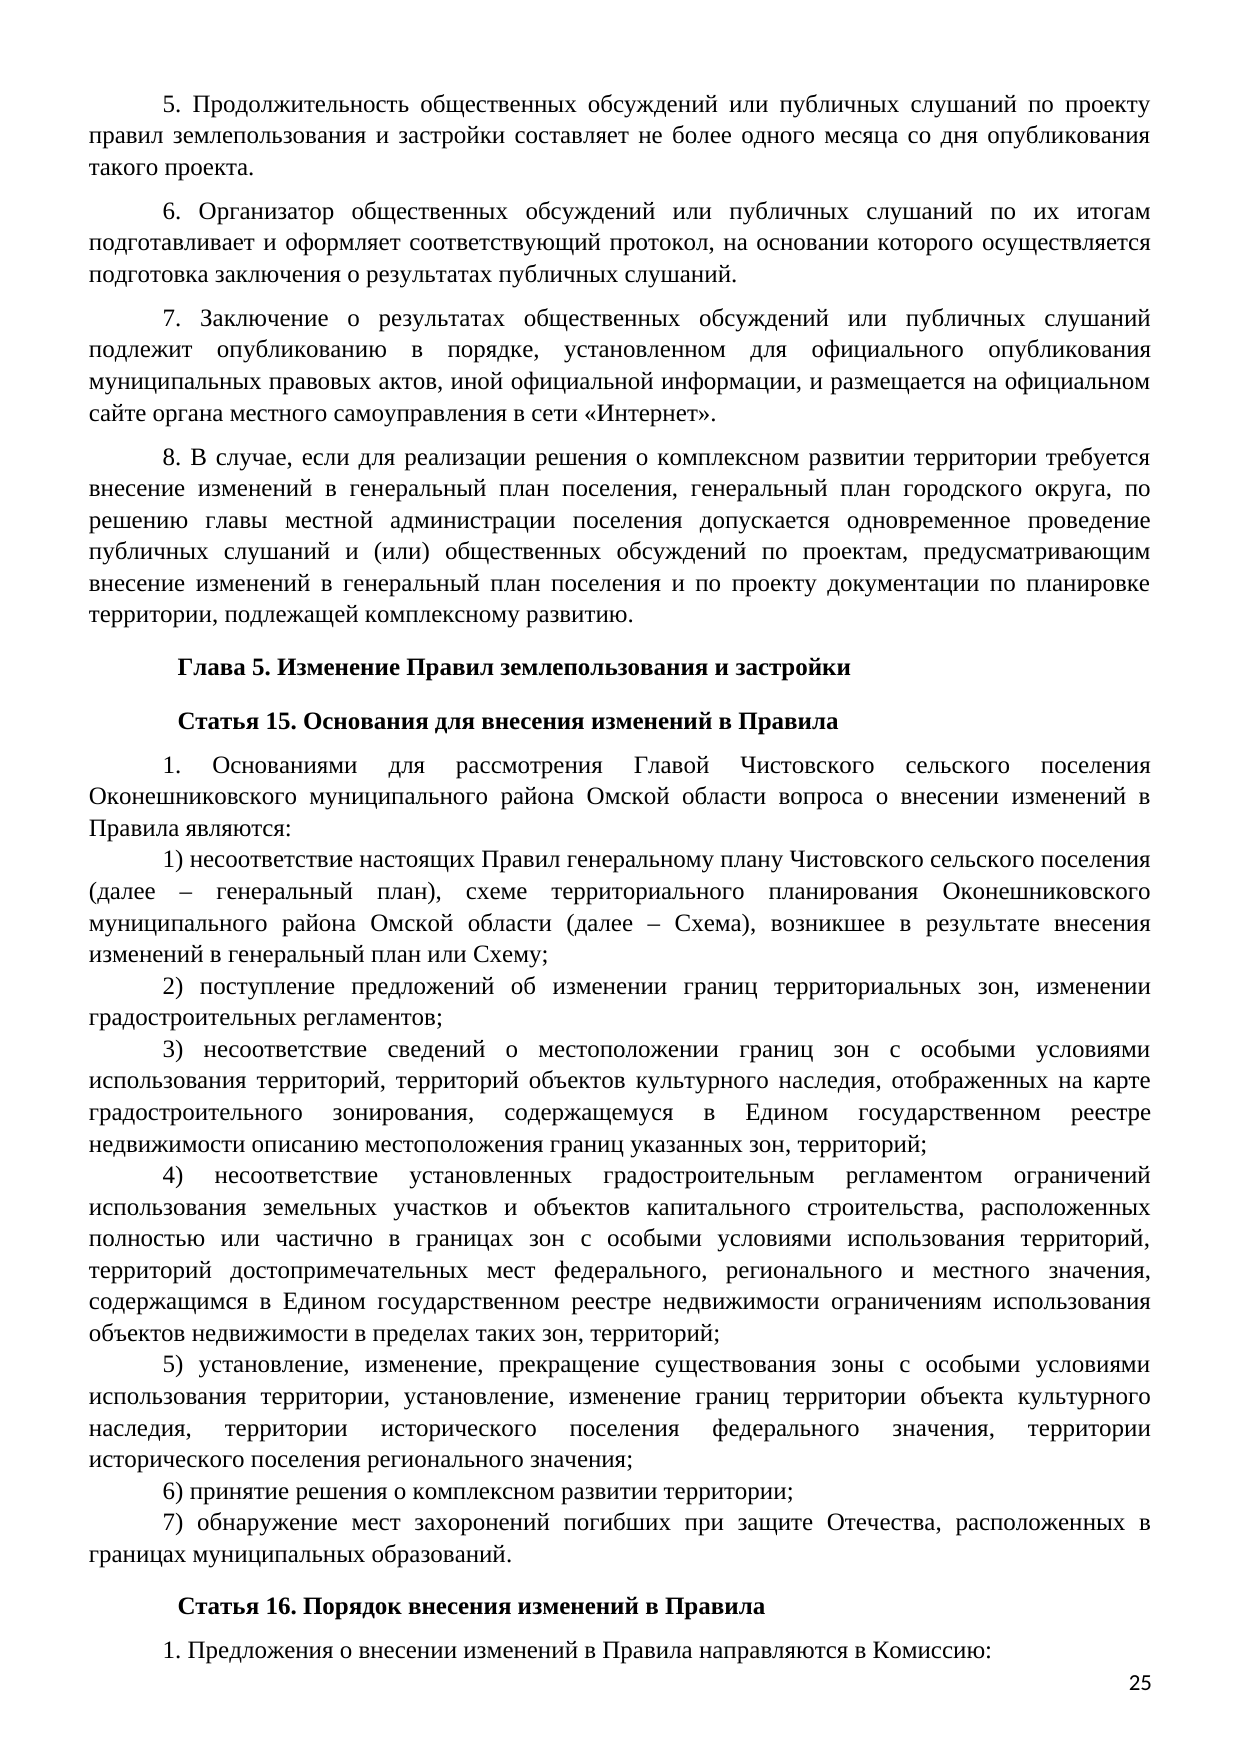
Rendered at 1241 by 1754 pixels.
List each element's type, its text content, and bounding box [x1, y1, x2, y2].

text 4) несоответствие установленных градостроительным регламентом ограничений использования земельных участков и объектов капитального строительства, расположенных полностью или частично в границах зон с особыми условиями использования территорий, территорий достопримечательных мест федерального, регионального и местного значения, содержащимся в Едином государственном реестре недвижимости ограничениям использования объектов недвижимости в пределах таких зон, территорий; [89, 1160, 1152, 1347]
subtitle Статья 15. Основания для внесения изменений в Правила [89, 706, 1152, 734]
text 1. Предложения о внесении изменений в Правила направляются в Комиссию: [89, 1635, 1152, 1664]
text 6. Организатор общественных обсуждений или публичных слушаний по их итогам подготавливает и оформляет соответствующий протокол, на основании которого осуществляется подготовка заключения о результатах публичных слушаний. [89, 196, 1152, 288]
text 8. В случае, если для реализации решения о комплексном развитии территории требуется внесение изменений в генеральный план поселения, генеральный план городского округа, по решению главы местной администрации поселения допускается одновременное проведение публичных слушаний и (или) общественных обсуждений по проектам, предусматривающим внесение изменений в генеральный план поселения и по проекту документации по планировке территории, подлежащей комплексному развитию. [89, 442, 1152, 628]
subtitle Статья 16. Порядок внесения изменений в Правила [89, 1591, 1152, 1620]
subtitle Глава 5. Изменение Правил землепользования и застройки [89, 652, 1152, 681]
text 2) поступление предложений об изменении границ территориальных зон, изменении градостроительных регламентов; [89, 971, 1152, 1031]
text 7) обнаружение мест захоронений погибших при защите Отечества, расположенных в границах муниципальных образований. [89, 1507, 1152, 1568]
text 7. Заключение о результатах общественных обсуждений или публичных слушаний подлежит опубликованию в порядке, установленном для официального опубликования муниципальных правовых актов, иной официальной информации, и размещается на официальном сайте органа местного самоуправления в сети «Интернет». [89, 303, 1152, 426]
text 6) принятие решения о комплексном развитии территории; [89, 1476, 1152, 1504]
text 5. Продолжительность общественных обсуждений или публичных слушаний по проекту правил землепользования и застройки составляет не более одного месяца со дня опубликования такого проекта. [89, 89, 1152, 181]
text 1) несоответствие настоящих Правил генеральному плану Чистовского сельского поселения (далее – генеральный план), схеме территориального планирования Оконешниковского муниципального района Омской области (далее – Схема), возникшее в результате внесения изменений в генеральный план или Схему; [89, 844, 1152, 968]
text 5) установление, изменение, прекращение существования зоны с особыми условиями использования территории, установление, изменение границ территории объекта культурного наследия, территории исторического поселения федерального значения, территории исторического поселения регионального значения; [89, 1349, 1152, 1473]
text 3) несоответствие сведений о местоположении границ зон с особыми условиями использования территорий, территорий объектов культурного наследия, отображенных на карте градостроительного зонирования, содержащемуся в Едином государственном реестре недвижимости описанию местоположения границ указанных зон, территорий; [89, 1034, 1152, 1157]
text 1. Основаниями для рассмотрения Главой Чистовского сельского поселения Оконешниковского муниципального района Омской области вопроса о внесении изменений в Правила являются: [89, 750, 1152, 842]
